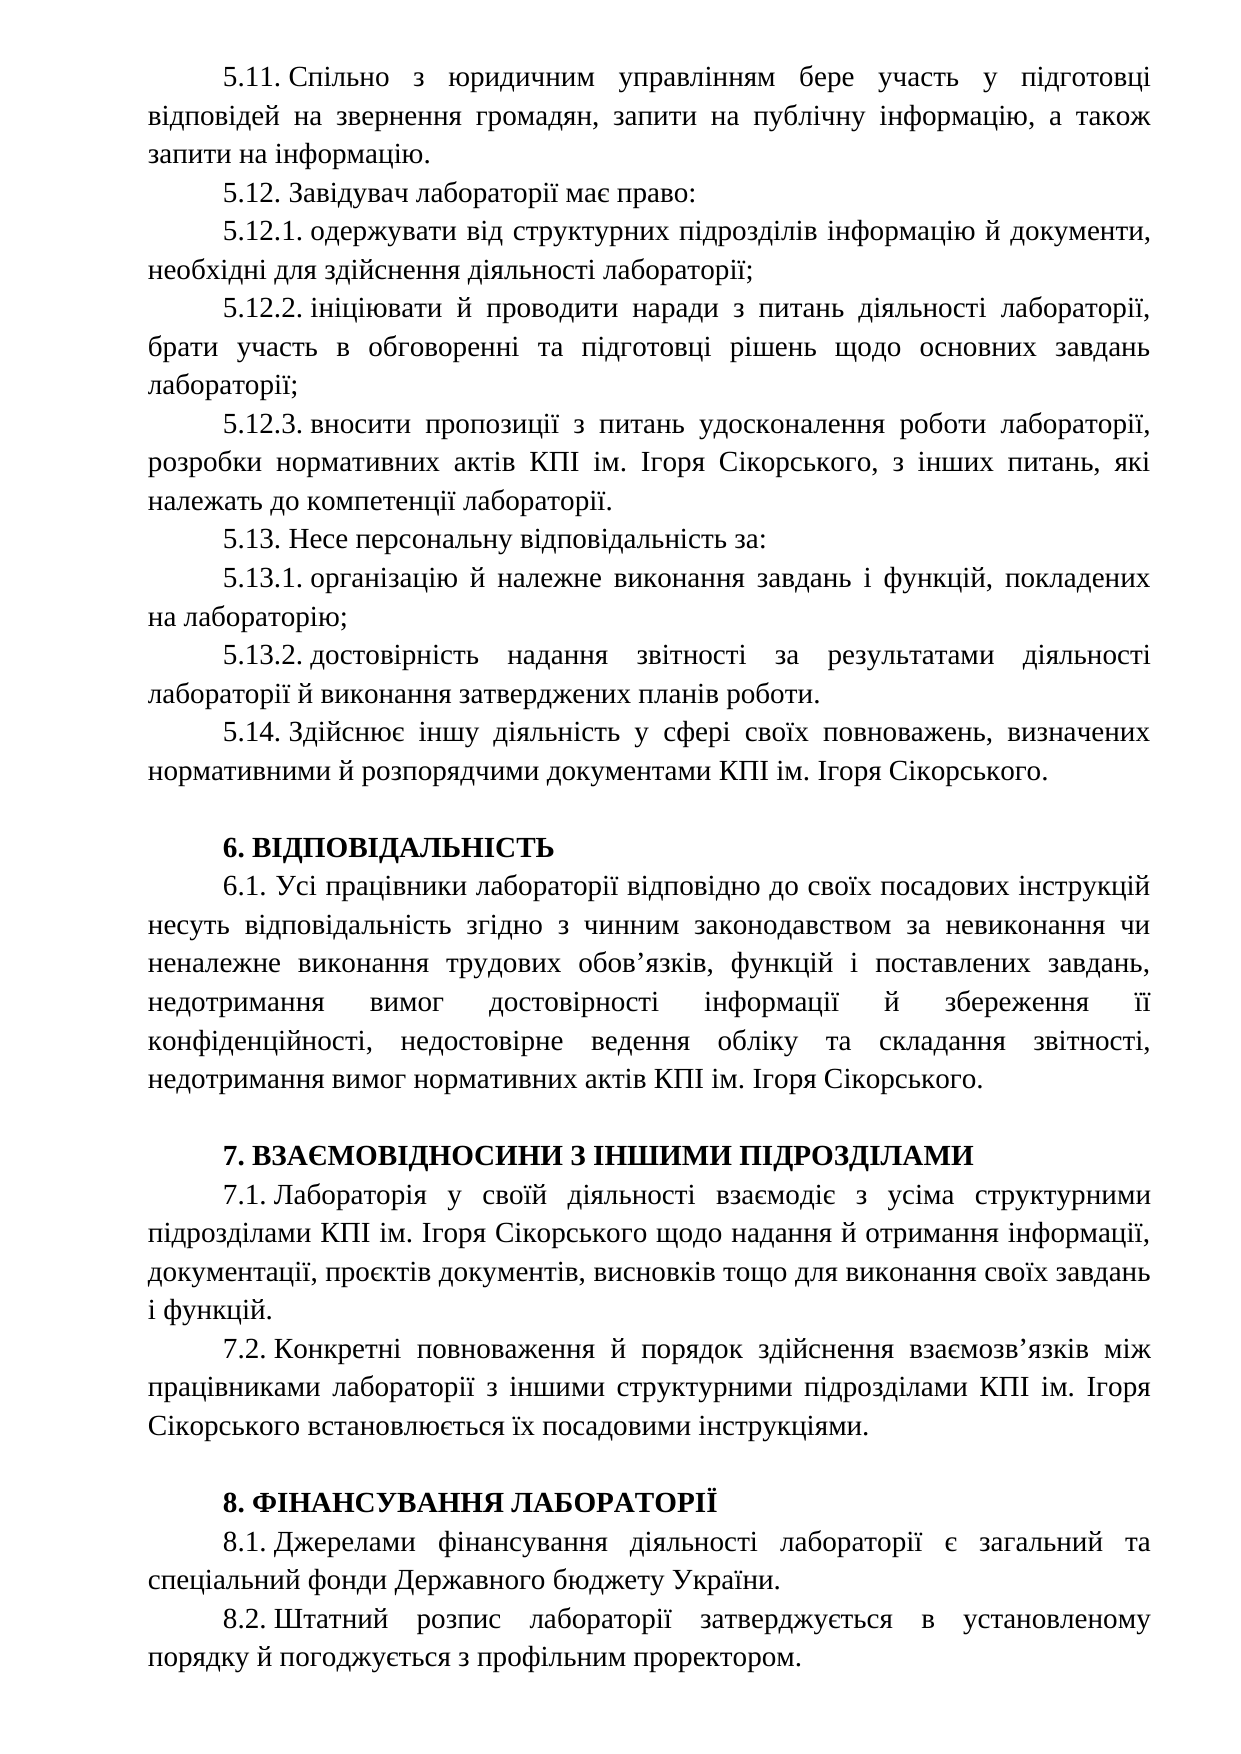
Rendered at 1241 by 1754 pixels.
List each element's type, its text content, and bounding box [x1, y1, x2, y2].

text 8.1. Джерелами фінансування діяльності лабораторії є загальний та спеціальний фонди Державного бюджету України. [148, 1524, 1152, 1596]
text 5.12.2. ініціювати й проводити наради з питань діяльності лабораторії, брати участь в обговоренні та підготовці рішень щодо основних завдань лабораторії; [148, 290, 1152, 401]
text 5.13.2. достовірність надання звітності за результатами діяльності лабораторії й виконання затверджених планів роботи. [148, 637, 1152, 709]
text 7.2. Конкретні повноваження й порядок здійснення взаємозв’язків між працівниками лабораторії з іншими структурними підрозділами КПІ ім. Ігоря Сікорського встановлюється їх посадовими інструкціями. [148, 1331, 1152, 1442]
text 5.13.1. організацію й належне виконання завдань і функцій, покладених на лабораторію; [148, 560, 1152, 632]
text 7.1. Лабораторія у своїй діяльності взаємодіє з усіма структурними підрозділами КПІ ім. Ігоря Сікорського щодо надання й отримання інформації, документації, проєктів документів, висновків тощо для виконання своїх завдань і функцій. [148, 1177, 1152, 1326]
text 5.12. Завідувач лабораторії має право: [148, 175, 1152, 208]
text 5.14. Здійснює іншу діяльність у сфері своїх повноважень, визначених нормативними й розпорядчими документами КПІ ім. Ігоря Сікорського. [148, 714, 1152, 786]
text 5.12.3. вносити пропозиції з питань удосконалення роботи лабораторії, розробки нормативних актів КПІ ім. Ігоря Сікорського, з інших питань, які належать до компетенції лабораторії. [148, 406, 1152, 517]
text 7. ВЗАЄМОВІДНОСИНИ З ІНШИМИ ПІДРОЗДІЛАМИ [148, 1138, 1152, 1172]
text 5.13. Несе персональну відповідальність за: [148, 522, 1152, 555]
text 8.2. Штатний розпис лабораторії затверджується в установленому порядку й погоджується з профільним проректором. [148, 1601, 1152, 1673]
text 5.11. Спільно з юридичним управлінням бере участь у підготовці відповідей на звернення громадян, запити на публічну інформацію, а також запити на інформацію. [148, 59, 1152, 170]
text 6. ВІДПОВІДАЛЬНІСТЬ [148, 830, 1152, 863]
text 6.1. Усі працівники лабораторії відповідно до своїх посадових інструкцій несуть відповідальність згідно з чинним законодавством за невиконання чи неналежне виконання трудових обов’язків, функцій і поставлених завдань, недотримання вимог достовірності інформації й збереження її конфіденційності, недостовірне ведення обліку та складання звітності, недотримання вимог нормативних актів КПІ ім. Ігоря Сікорського. [148, 868, 1152, 1095]
text 8. ФІНАНСУВАННЯ ЛАБОРАТОРІЇ [148, 1485, 1152, 1519]
text 5.12.1. одержувати від структурних підрозділів інформацію й документи, необхідні для здійснення діяльності лабораторії; [148, 213, 1152, 285]
